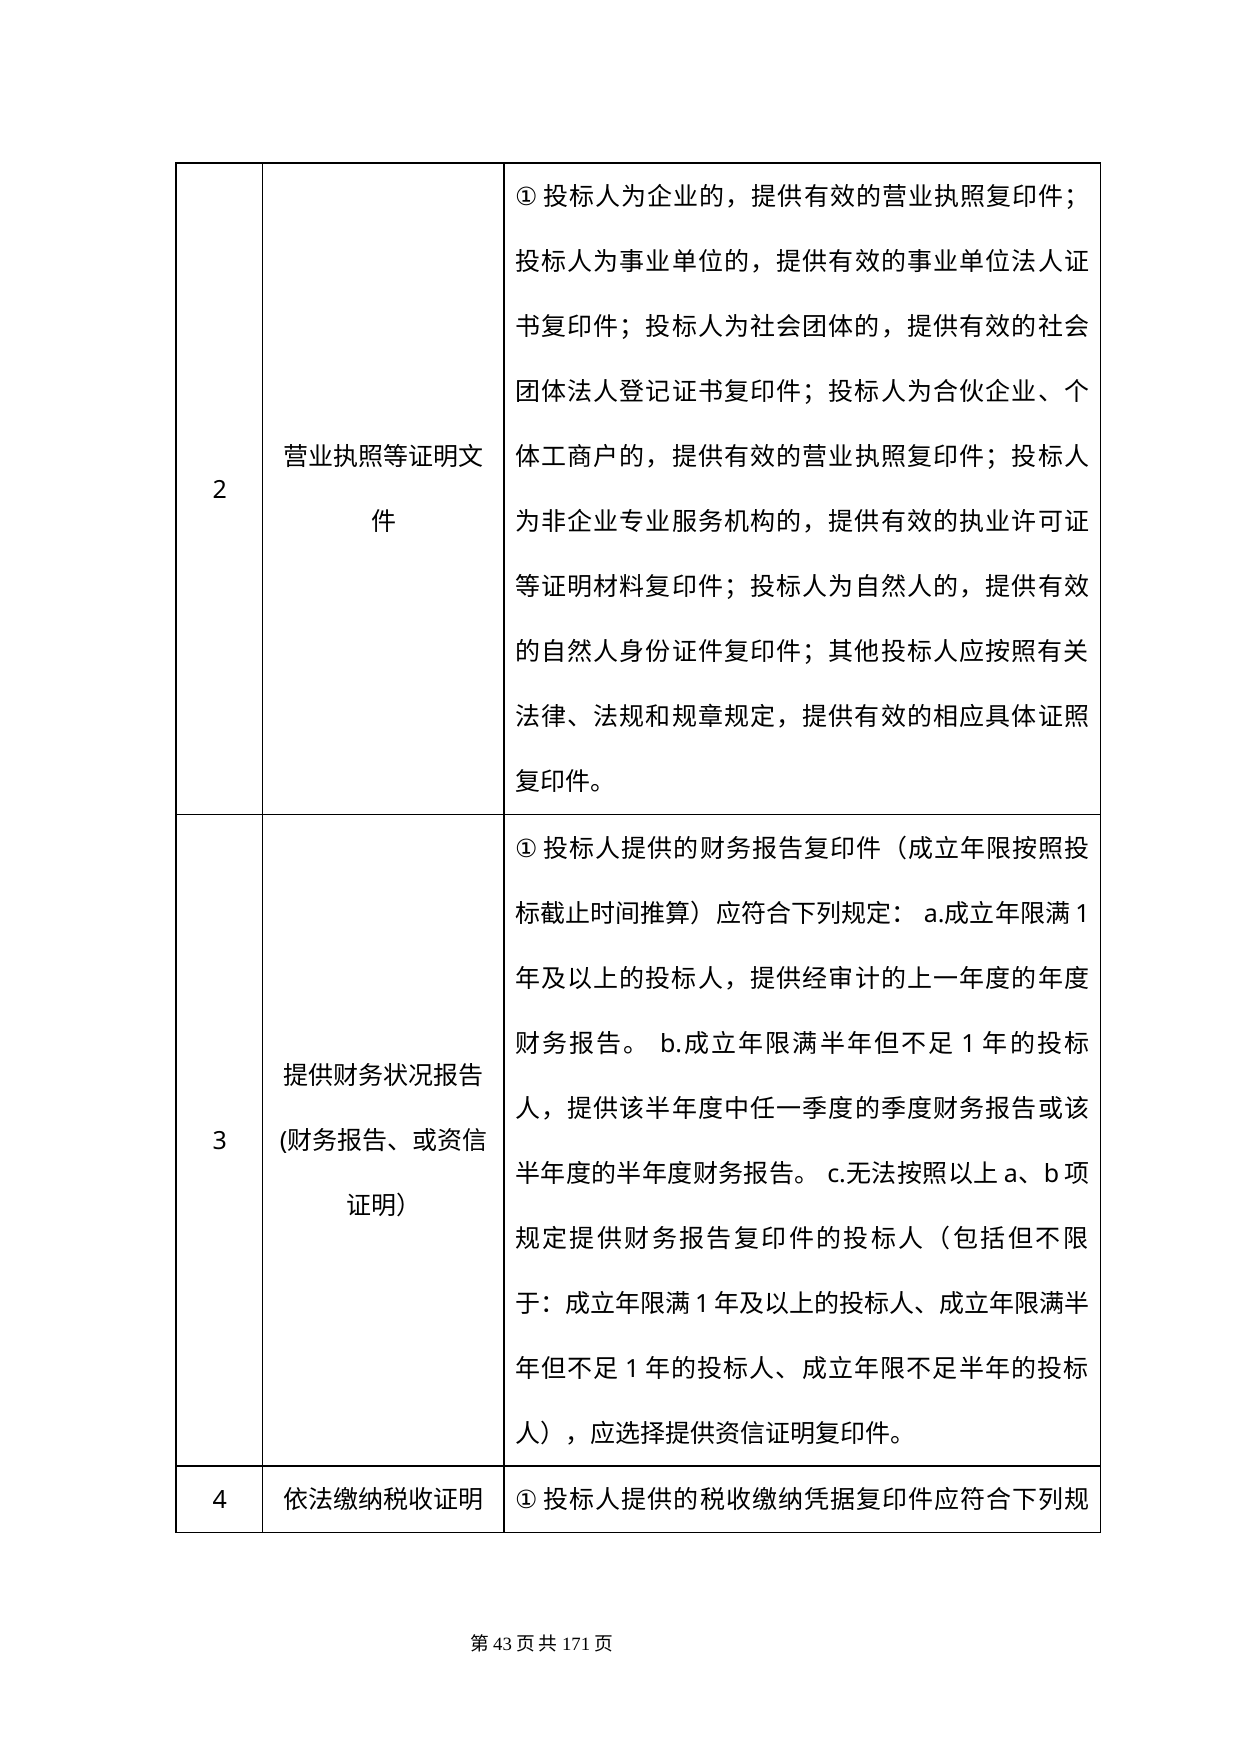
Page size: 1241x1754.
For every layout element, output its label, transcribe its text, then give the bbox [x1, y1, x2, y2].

table_cell ①投标人提供的财务报告复印件（成立年限按照投标截止时间推算）应符合下列规定： a.成立年限满1年及以上的投标人，提供经审计的上一年度的年度财务报告。 b.成立年限满半年但不足1年的投标人，提供该半年度中任一季度的季度财务报告或该半年度的半年度财务报告。 c.无法按照以上a、b项规定提供财务报告复印件的投标人（包括但不限于：成立年限满1年及以上的投标人、成立年限满半年但不足1年的投标人、成立年限不足半年的投标人），应选择提供资信证明复印件。 [505, 815, 1100, 1465]
table_cell 4 [177, 1467, 262, 1532]
table_cell 提供财务状况报告(财务报告、或资信证明） [263, 815, 503, 1465]
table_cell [505, 1467, 1100, 1532]
table_cell 营业执照等证明文件 [263, 164, 503, 813]
table_cell 依法缴纳税收证明材料 [263, 1467, 503, 1532]
table_cell ①投标人为企业的，提供有效的营业执照复印件；投标人为事业单位的，提供有效的事业单位法人证书复印件；投标人为社会团体的，提供有效的社会团体法人登记证书复印件；投标人为合伙企业、个体工商户的，提供有效的营业执照复印件；投标人为非企业专业服务机构的，提供有效的执业许可证等证明材料复印件；投标人为自然人的，提供有效的自然人身份证件复印件；其他投标人应按照有关法律、法规和规章规定，提供有效的相应具体证照复印件。 [505, 164, 1100, 813]
table_cell 3 [177, 815, 262, 1465]
table_cell 2 [177, 164, 262, 813]
